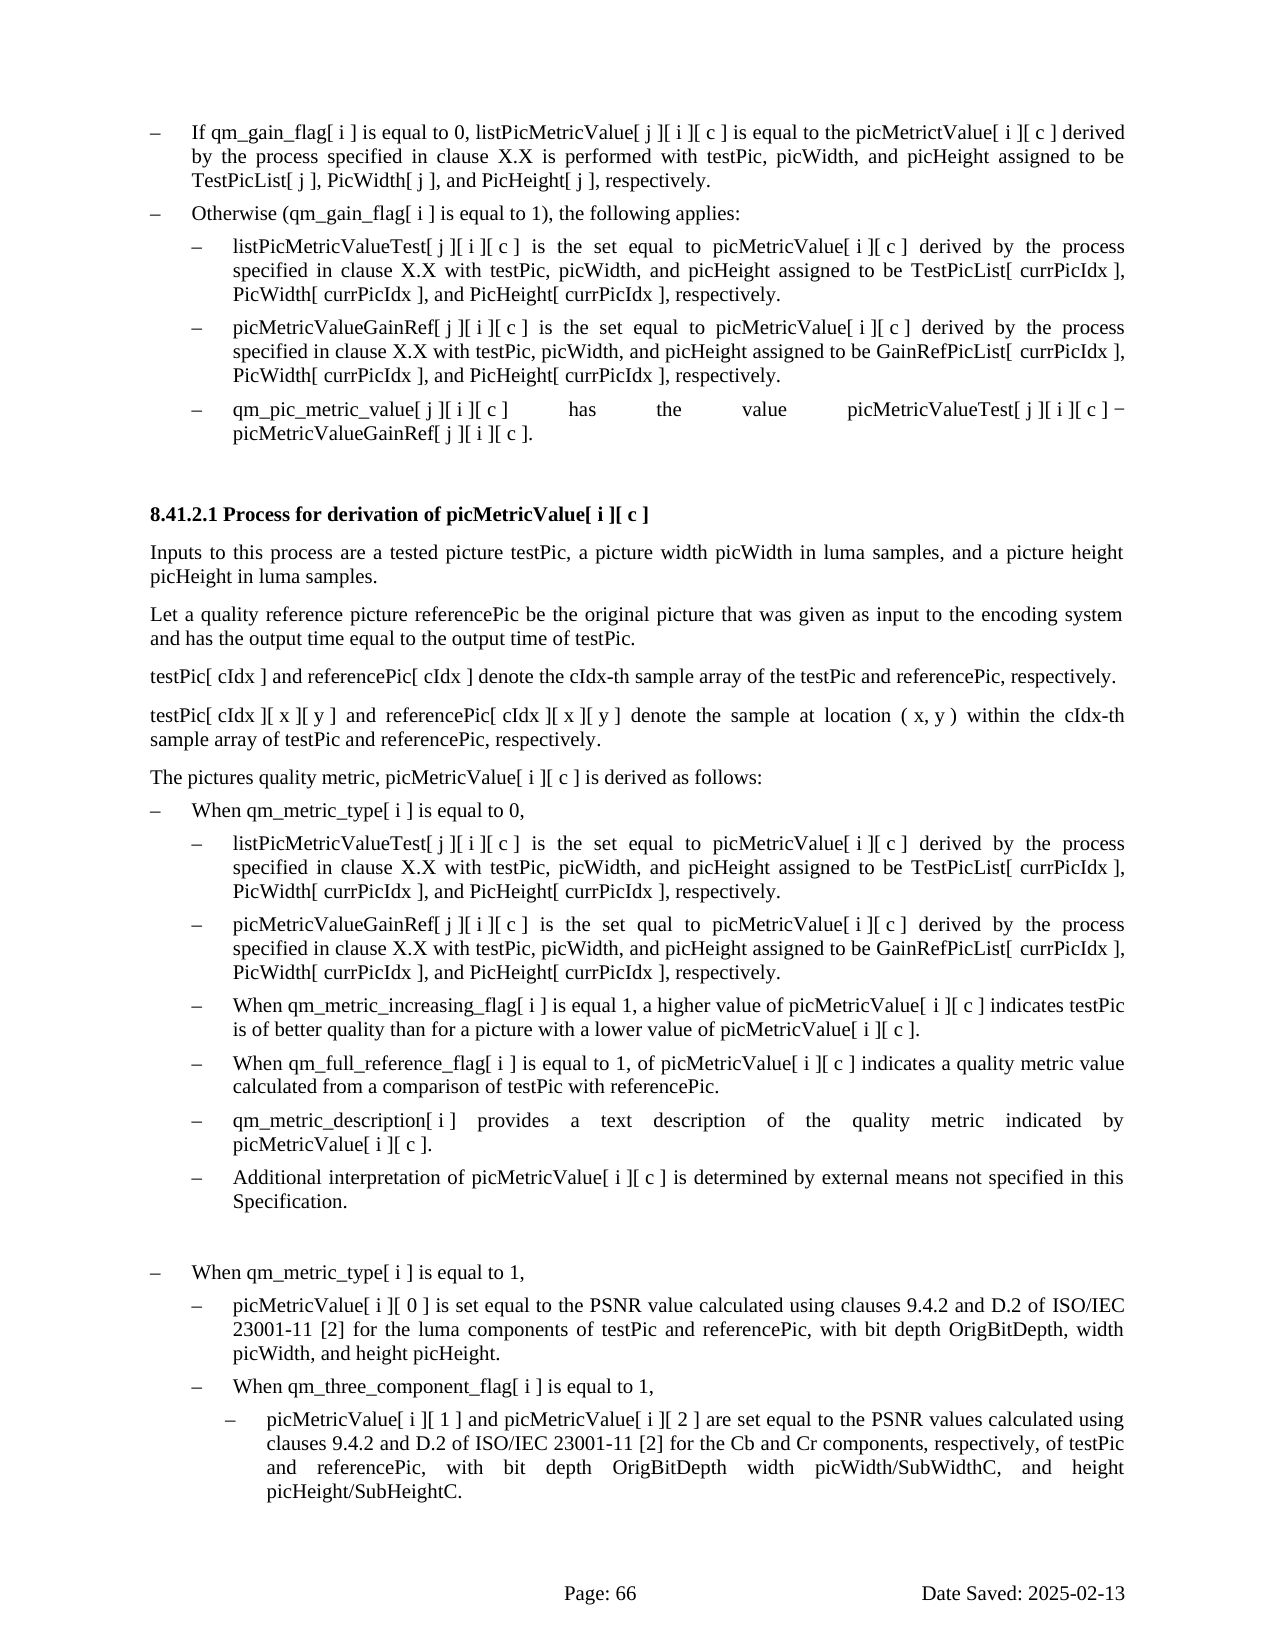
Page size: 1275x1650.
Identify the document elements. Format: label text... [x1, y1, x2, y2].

text Let a quality reference picture referencePic be the original picture that was given as input to the encoding system and has the output time equal to the output time of testPic. [150, 602, 1125, 650]
text – Additional interpretation of picMetricValue[ i ][ c ] is determined by external means not specified in this Specification. [191, 1164, 1125, 1213]
text – When qm_three_component_flag[ i ] is equal to 1, [191, 1374, 1125, 1398]
text testPic[ cIdx ] and referencePic[ cIdx ] denote the cIdx-th sample array of the testPic and referencePic, respectively. [150, 664, 1125, 688]
text testPic[ cIdx ][ x ][ y ] and referencePic[ cIdx ][ x ][ y ] denote the sample at location ( x, y ) within the cIdx-th sample array of testPic and referencePic, respectively. [150, 703, 1125, 751]
text – qm_pic_metric_value[ j ][ i ][ c ] has the value picMetricValueTest[ j ][ i ][ c ] − picMetricValueGainRef[ j ][ i ][ c ]. [191, 396, 1125, 444]
text – listPicMetricValueTest[ j ][ i ][ c ] is the set equal to picMetricValue[ i ][ c ] derived by the process specified in clause X.X with testPic, picWidth, and picHeight assigned to be TestPicList[ currPicIdx ], PicWidth[ currPicIdx ], and PicHeight[ currPicIdx ], respectively. [191, 831, 1125, 903]
text – When qm_metric_type[ i ] is equal to 1, [150, 1260, 1125, 1284]
text – qm_metric_description[ i ] provides a text description of the quality metric indicated by picMetricValue[ i ][ c ]. [191, 1107, 1125, 1156]
text – When qm_metric_type[ i ] is equal to 0, [150, 798, 1125, 822]
text 8.41.2.1 Process for derivation of picMetricValue[ i ][ c ] [150, 502, 1125, 526]
text Inputs to this process are a tested picture testPic, a picture width picWidth in luma samples, and a picture height picHeight in luma samples. [150, 540, 1125, 588]
text – When qm_full_reference_flag[ i ] is equal to 1, of picMetricValue[ i ][ c ] indicates a quality metric value calculated from a comparison of testPic with referencePic. [191, 1050, 1125, 1098]
text – If qm_gain_flag[ i ] is equal to 0, listPicMetricValue[ j ][ i ][ c ] is equal to the picMetrictValue[ i ][ c ] derived by the process specified in clause X.X is performed with testPic, picWidth, and picHeight assigned to be TestPicList[ j ], PicWidth[ j ], and PicHeight[ j ], respectively. [150, 120, 1125, 192]
text – picMetricValue[ i ][ 1 ] and picMetricValue[ i ][ 2 ] are set equal to the PSNR values calculated using clauses 9.4.2 and D.2 of ISO/IEC 23001-11 [2] for the Cb and Cr components, respectively, of testPic and referencePic, with bit depth OrigBitDepth width picWidth/SubWidthC, and height picHeight/SubHeightC. [225, 1407, 1125, 1503]
text The pictures quality metric, picMetricValue[ i ][ c ] is derived as follows: [150, 765, 1125, 789]
text – picMetricValueGainRef[ j ][ i ][ c ] is the set qual to picMetricValue[ i ][ c ] derived by the process specified in clause X.X with testPic, picWidth, and picHeight assigned to be GainRefPicList[ currPicIdx ], PicWidth[ currPicIdx ], and PicHeight[ currPicIdx ], respectively. [191, 912, 1125, 984]
text – Otherwise (qm_gain_flag[ i ] is equal to 1), the following applies: [150, 201, 1125, 225]
text – picMetricValue[ i ][ 0 ] is set equal to the PSNR value calculated using clauses 9.4.2 and D.2 of ISO/IEC 23001-11 [2] for the luma components of testPic and referencePic, with bit depth OrigBitDepth, width picWidth, and height picHeight. [191, 1293, 1125, 1365]
text – When qm_metric_increasing_flag[ i ] is equal 1, a higher value of picMetricValue[ i ][ c ] indicates testPic is of better quality than for a picture with a lower value of picMetricValue[ i ][ c ]. [191, 993, 1125, 1041]
text – listPicMetricValueTest[ j ][ i ][ c ] is the set equal to picMetricValue[ i ][ c ] derived by the process specified in clause X.X with testPic, picWidth, and picHeight assigned to be TestPicList[ currPicIdx ], PicWidth[ currPicIdx ], and PicHeight[ currPicIdx ], respectively. [191, 234, 1125, 306]
text – picMetricValueGainRef[ j ][ i ][ c ] is the set equal to picMetricValue[ i ][ c ] derived by the process specified in clause X.X with testPic, picWidth, and picHeight assigned to be GainRefPicList[ currPicIdx ], PicWidth[ currPicIdx ], and PicHeight[ currPicIdx ], respectively. [191, 315, 1125, 387]
